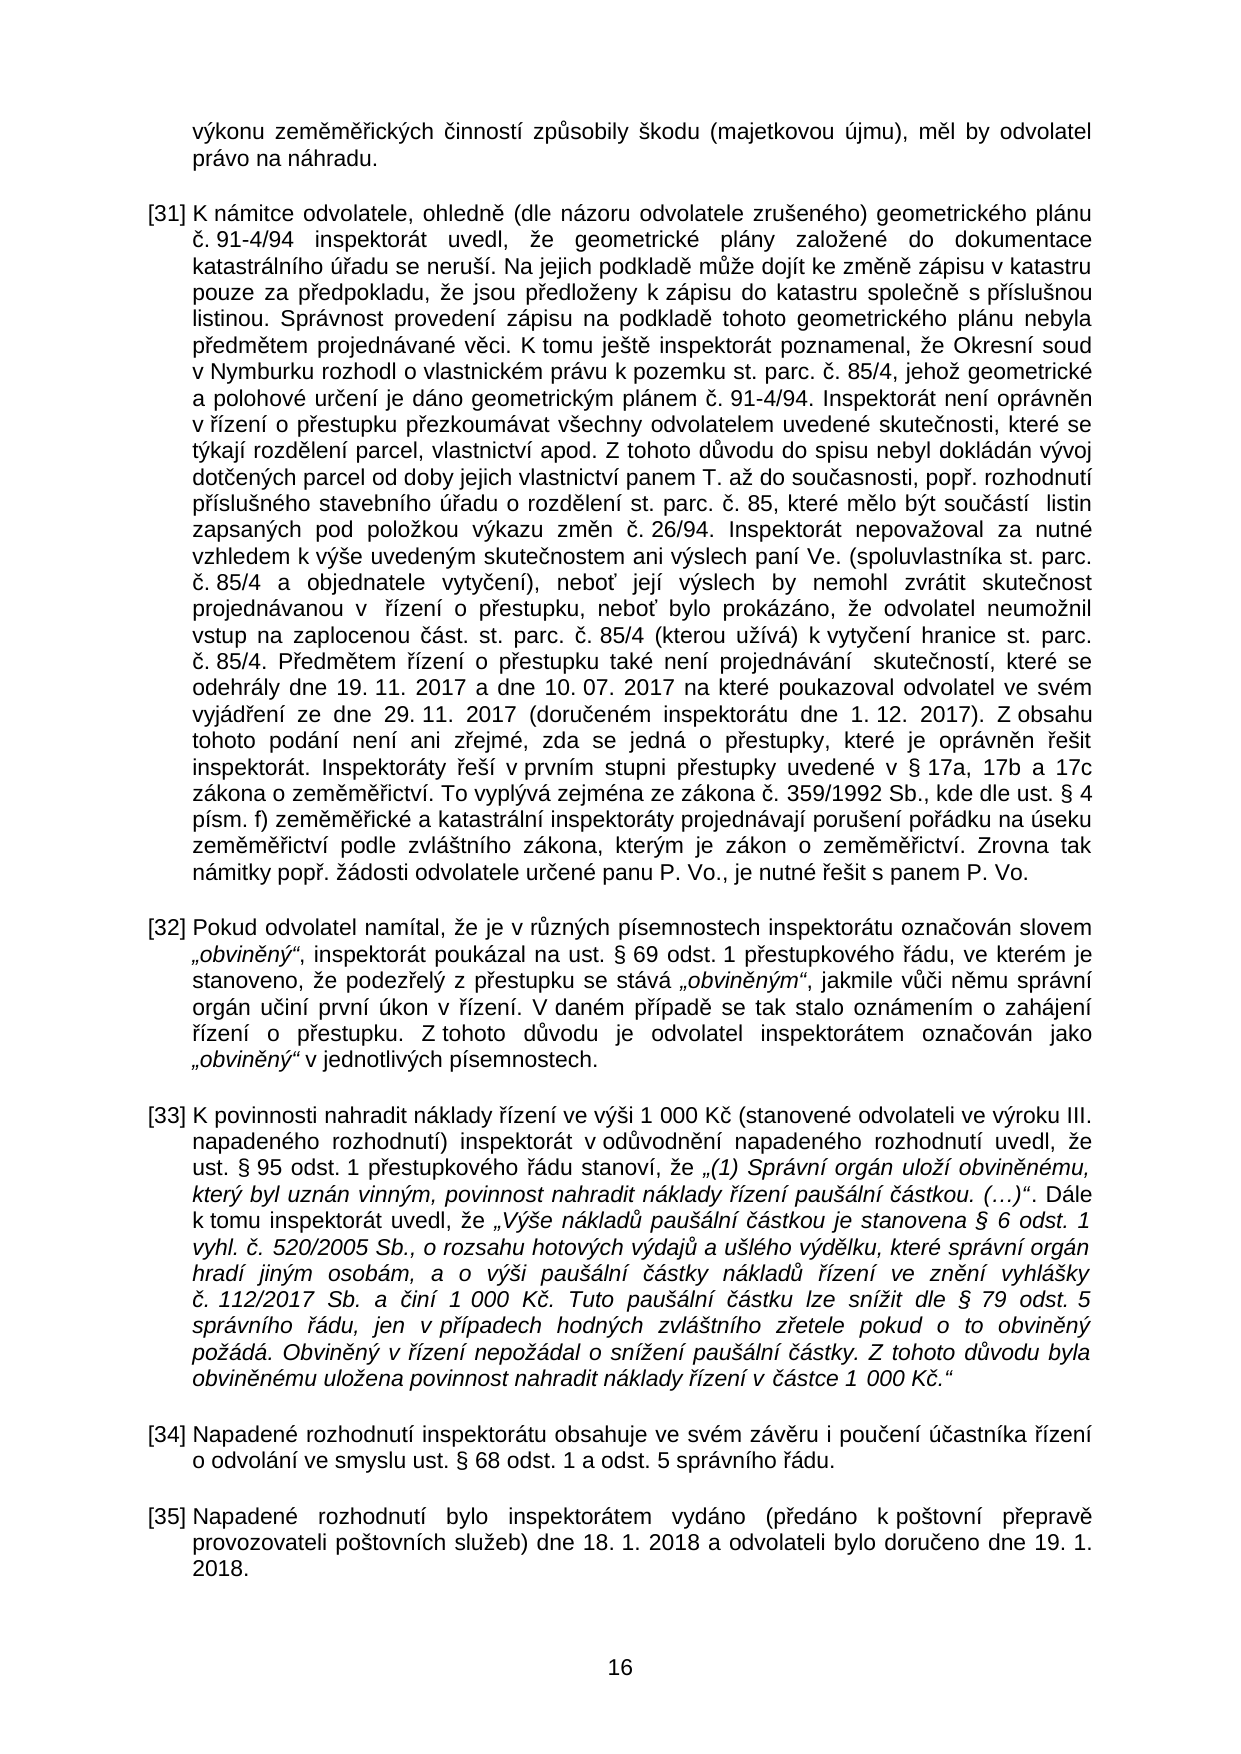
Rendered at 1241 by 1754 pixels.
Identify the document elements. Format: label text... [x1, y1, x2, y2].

text [31] K námitce odvolatele, ohledně (dle názoru odvolatele zrušeného) geometrického plánu č. 91-4/94 inspektorát uvedl, že geometrické plány založené do dokumentace katastrálního úřadu se neruší. Na jejich podkladě může dojít ke změně zápisu v katastru pouze za předpokladu, že jsou předloženy k zápisu do katastru společně s příslušnou listinou. Správnost provedení zápisu na podkladě tohoto geometrického plánu nebyla předmětem projednávané věci. K tomu ještě inspektorát poznamenal, že Okresní soud v Nymburku rozhodl o vlastnickém právu k pozemku st. parc. č. 85/4, jehož geometrické a polohové určení je dáno geometrickým plánem č. 91-4/94. Inspektorát není oprávněn v řízení o přestupku přezkoumávat všechny odvolatelem uvedené skutečnosti, které se týkají rozdělení parcel, vlastnictví apod. Z tohoto důvodu do spisu nebyl dokládán vývoj dotčených parcel od doby jejich vlastnictví panem T. až do současnosti, popř. rozhodnutí příslušného stavebního úřadu o rozdělení st. parc. č. 85, které mělo být součástí listin zapsaných pod položkou výkazu změn č. 26/94. Inspektorát nepovažoval za nutné vzhledem k výše uvedeným skutečnostem ani výslech paní Ve. (spoluvlastníka st. parc. č. 85/4 a objednatele vytyčení), neboť její výslech by nemohl zvrátit skutečnost projednávanou v řízení o přestupku, neboť bylo prokázáno, že odvolatel neumožnil vstup na zaplocenou část. st. parc. č. 85/4 (kterou užívá) k vytyčení hranice st. parc. č. 85/4. Předmětem řízení o přestupku také není projednávání skutečností, které se odehrály dne 19. 11. 2017 a dne 10. 07. 2017 na které poukazoval odvolatel ve svém vyjádření ze dne 29. 11. 2017 (doručeném inspektorátu dne 1. 12. 2017). Z obsahu tohoto podání není ani zřejmé, zda se jedná o přestupky, které je oprávněn řešit inspektorát. Inspektoráty řeší v prvním stupni přestupky uvedené v § 17a, 17b a 17c zákona o zeměměřictví. To vyplývá zejména ze zákona č. 359/1992 Sb., kde dle ust. § 4 písm. f) zeměměřické a katastrální inspektoráty projednávají porušení pořádku na úseku zeměměřictví podle zvláštního zákona, kterým je zákon o zeměměřictví. Zrovna tak námitky popř. žádosti odvolatele určené panu P. Vo., je nutné řešit s panem P. Vo. [148, 200, 1092, 885]
text [33] K povinnosti nahradit náklady řízení ve výši 1 000 Kč (stanovené odvolateli ve výroku III. napadeného rozhodnutí) inspektorát v odůvodnění napadeného rozhodnutí uvedl, že ust. § 95 odst. 1 přestupkového řádu stanoví, že „(1) Správní orgán uloží obviněnému, který byl uznán vinným, povinnost nahradit náklady řízení paušální částkou. (…)“. Dále k tomu inspektorát uvedl, že „Výše nákladů paušální částkou je stanovena § 6 odst. 1 vyhl. č. 520/2005 Sb., o rozsahu hotových výdajů a ušlého výdělku, které správní orgán hradí jiným osobám, a o výši paušální částky nákladů řízení ve znění vyhlášky č. 112/2017 Sb. a činí 1 000 Kč. Tuto paušální částku lze snížit dle § 79 odst. 5 správního řádu, jen v případech hodných zvláštního zřetele pokud o to obviněný požádá. Obviněný v řízení nepožádal o snížení paušální částky. Z tohoto důvodu byla obviněnému uložena povinnost nahradit náklady řízení v částce 1 000 Kč.“ [148, 1102, 1092, 1392]
text [34] Napadené rozhodnutí inspektorátu obsahuje ve svém závěru i poučení účastníka řízení o odvolání ve smyslu ust. § 68 odst. 1 a odst. 5 správního řádu. [148, 1421, 1092, 1473]
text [148, 118, 1092, 171]
text [32] Pokud odvolatel namítal, že je v různých písemnostech inspektorátu označován slovem „obviněný“, inspektorát poukázal na ust. § 69 odst. 1 přestupkového řádu, ve kterém je stanoveno, že podezřelý z přestupku se stává „obviněným“, jakmile vůči němu správní orgán učiní první úkon v řízení. V daném případě se tak stalo oznámením o zahájení řízení o přestupku. Z tohoto důvodu je odvolatel inspektorátem označován jako „obviněný“ v jednotlivých písemnostech. [148, 914, 1092, 1072]
text [35] Napadené rozhodnutí bylo inspektorátem vydáno (předáno k poštovní přepravě provozovateli poštovních služeb) dne 18. 1. 2018 a odvolateli bylo doručeno dne 19. 1. 2018. [148, 1503, 1092, 1582]
